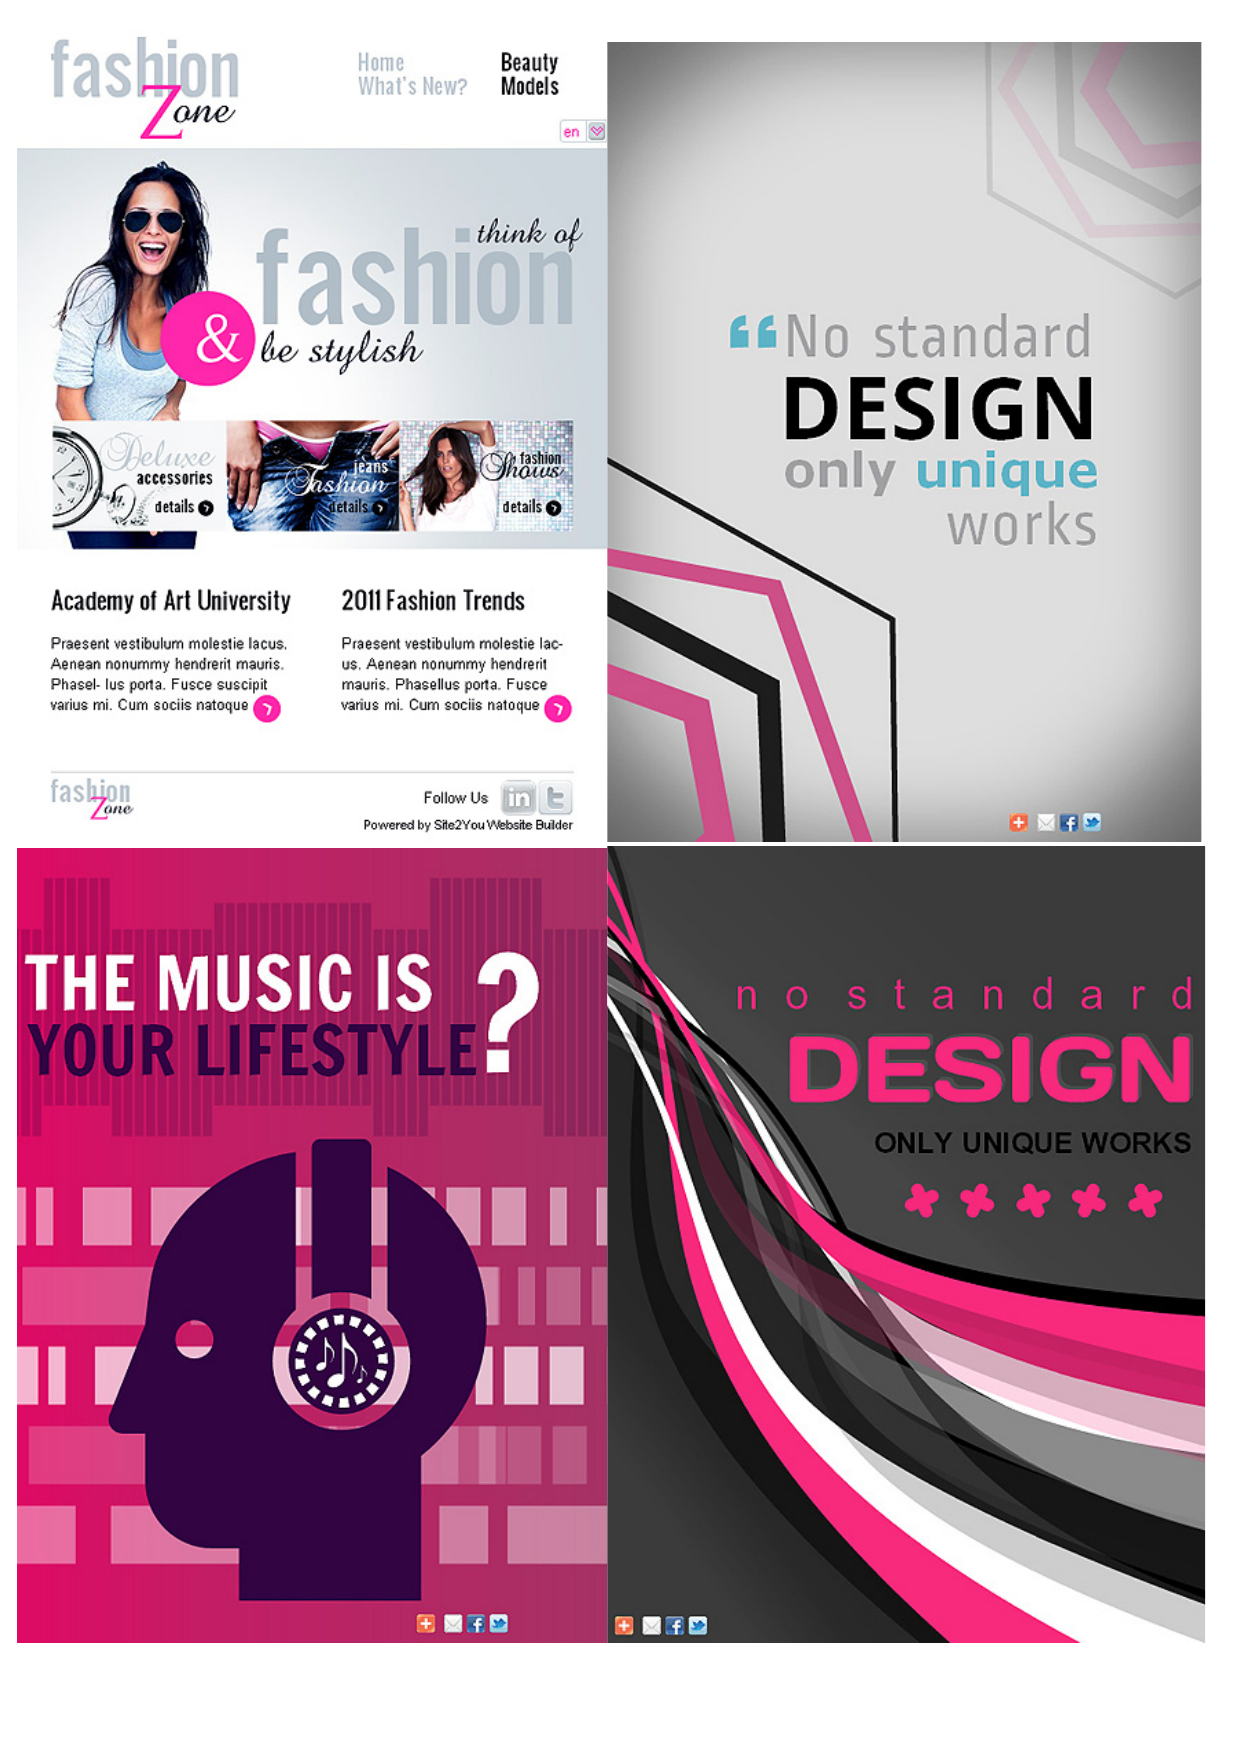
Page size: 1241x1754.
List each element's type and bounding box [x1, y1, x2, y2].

picture [17, 846, 1205, 1643]
picture [17, 29, 1202, 842]
